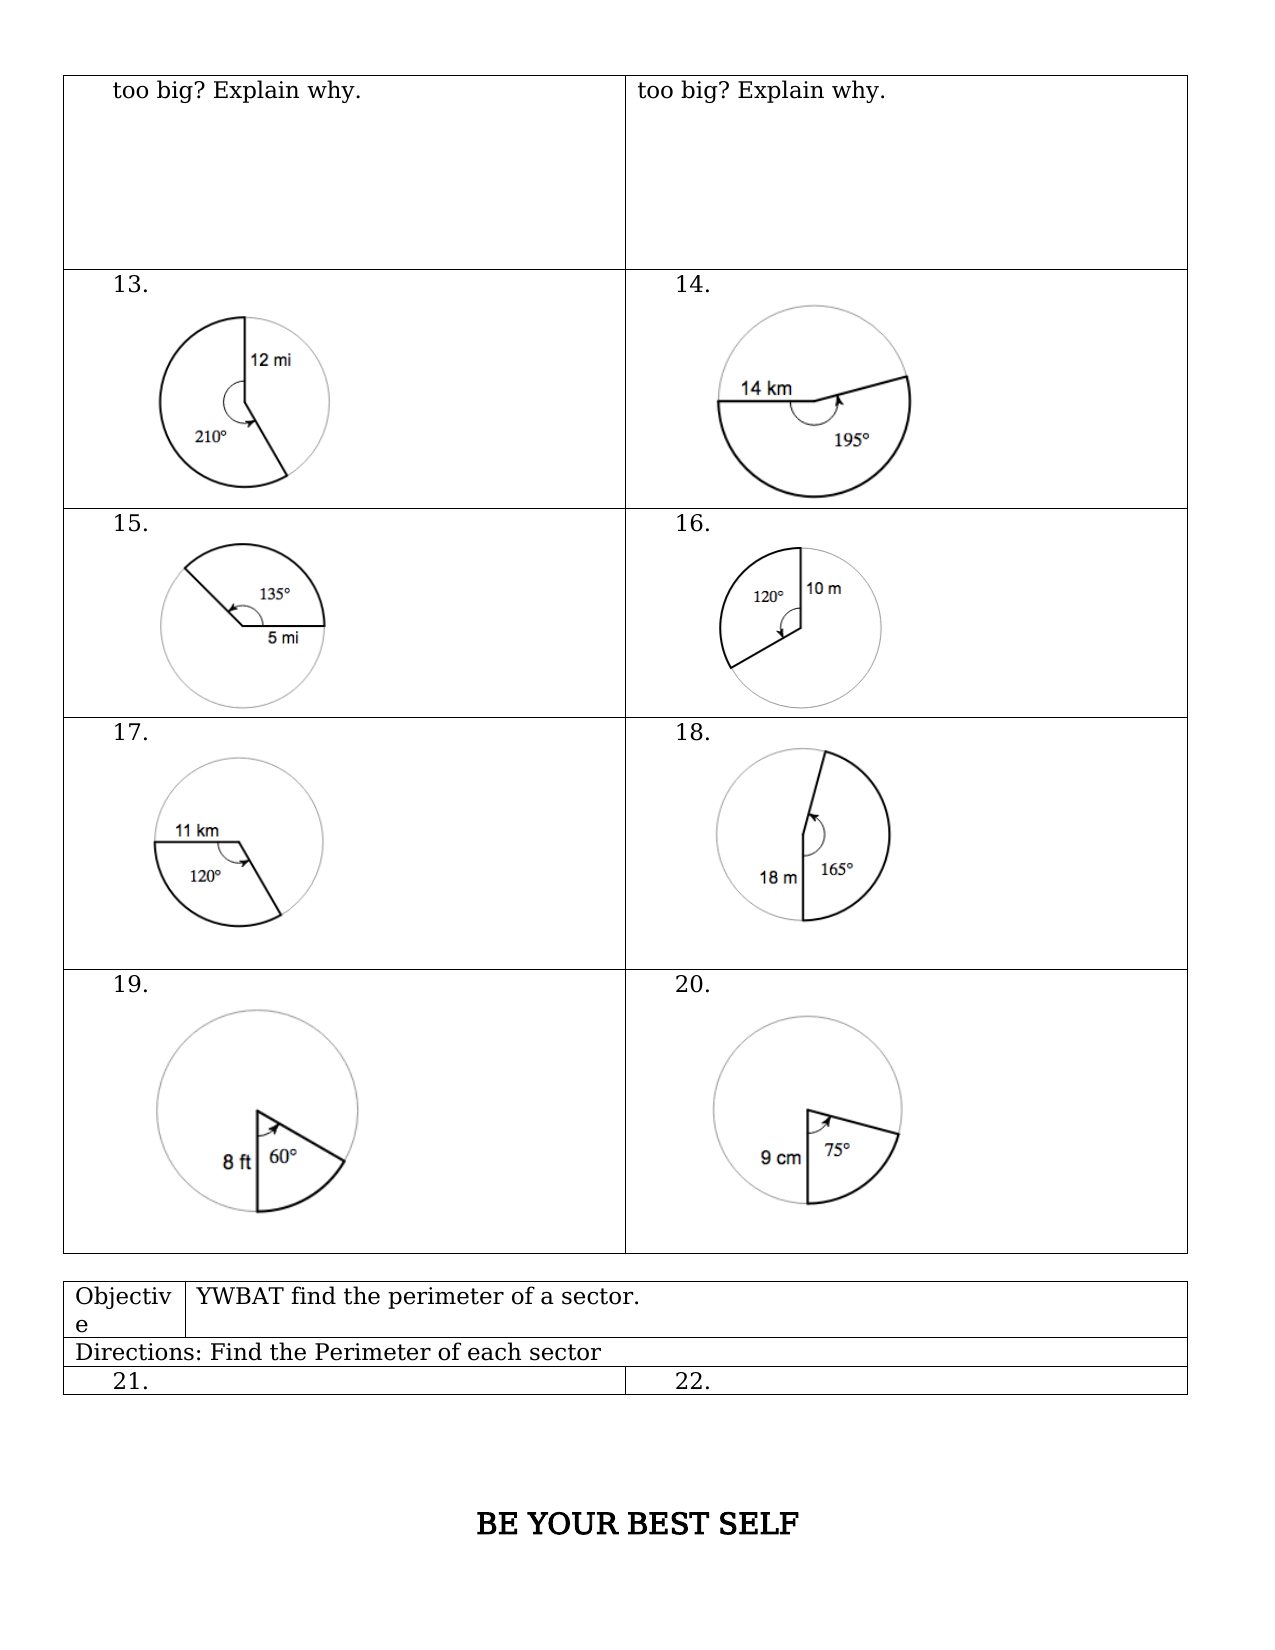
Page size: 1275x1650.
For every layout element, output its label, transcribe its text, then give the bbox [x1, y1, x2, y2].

table_header YWBAT find the perimeter of a sector. [186, 1282, 1187, 1337]
table_cell Directions: Find the Perimeter of each sector [64, 1338, 1187, 1366]
table_cell [64, 509, 625, 717]
picture [712, 297, 936, 499]
table_cell [64, 1367, 625, 1394]
table_header Objective [64, 1282, 185, 1337]
picture [150, 297, 334, 508]
picture [150, 997, 371, 1226]
table_cell [626, 1367, 1187, 1394]
table_cell [64, 970, 625, 1252]
picture [712, 745, 898, 932]
picture [712, 997, 917, 1217]
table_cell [64, 76, 625, 268]
picture [150, 745, 334, 928]
table_cell [626, 718, 1187, 969]
picture [150, 536, 336, 711]
picture [712, 536, 898, 717]
table_cell [626, 270, 1187, 508]
table_cell [64, 718, 625, 969]
table_cell [64, 270, 625, 508]
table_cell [626, 76, 1187, 268]
table_cell [626, 509, 1187, 717]
table_cell [626, 970, 1187, 1252]
